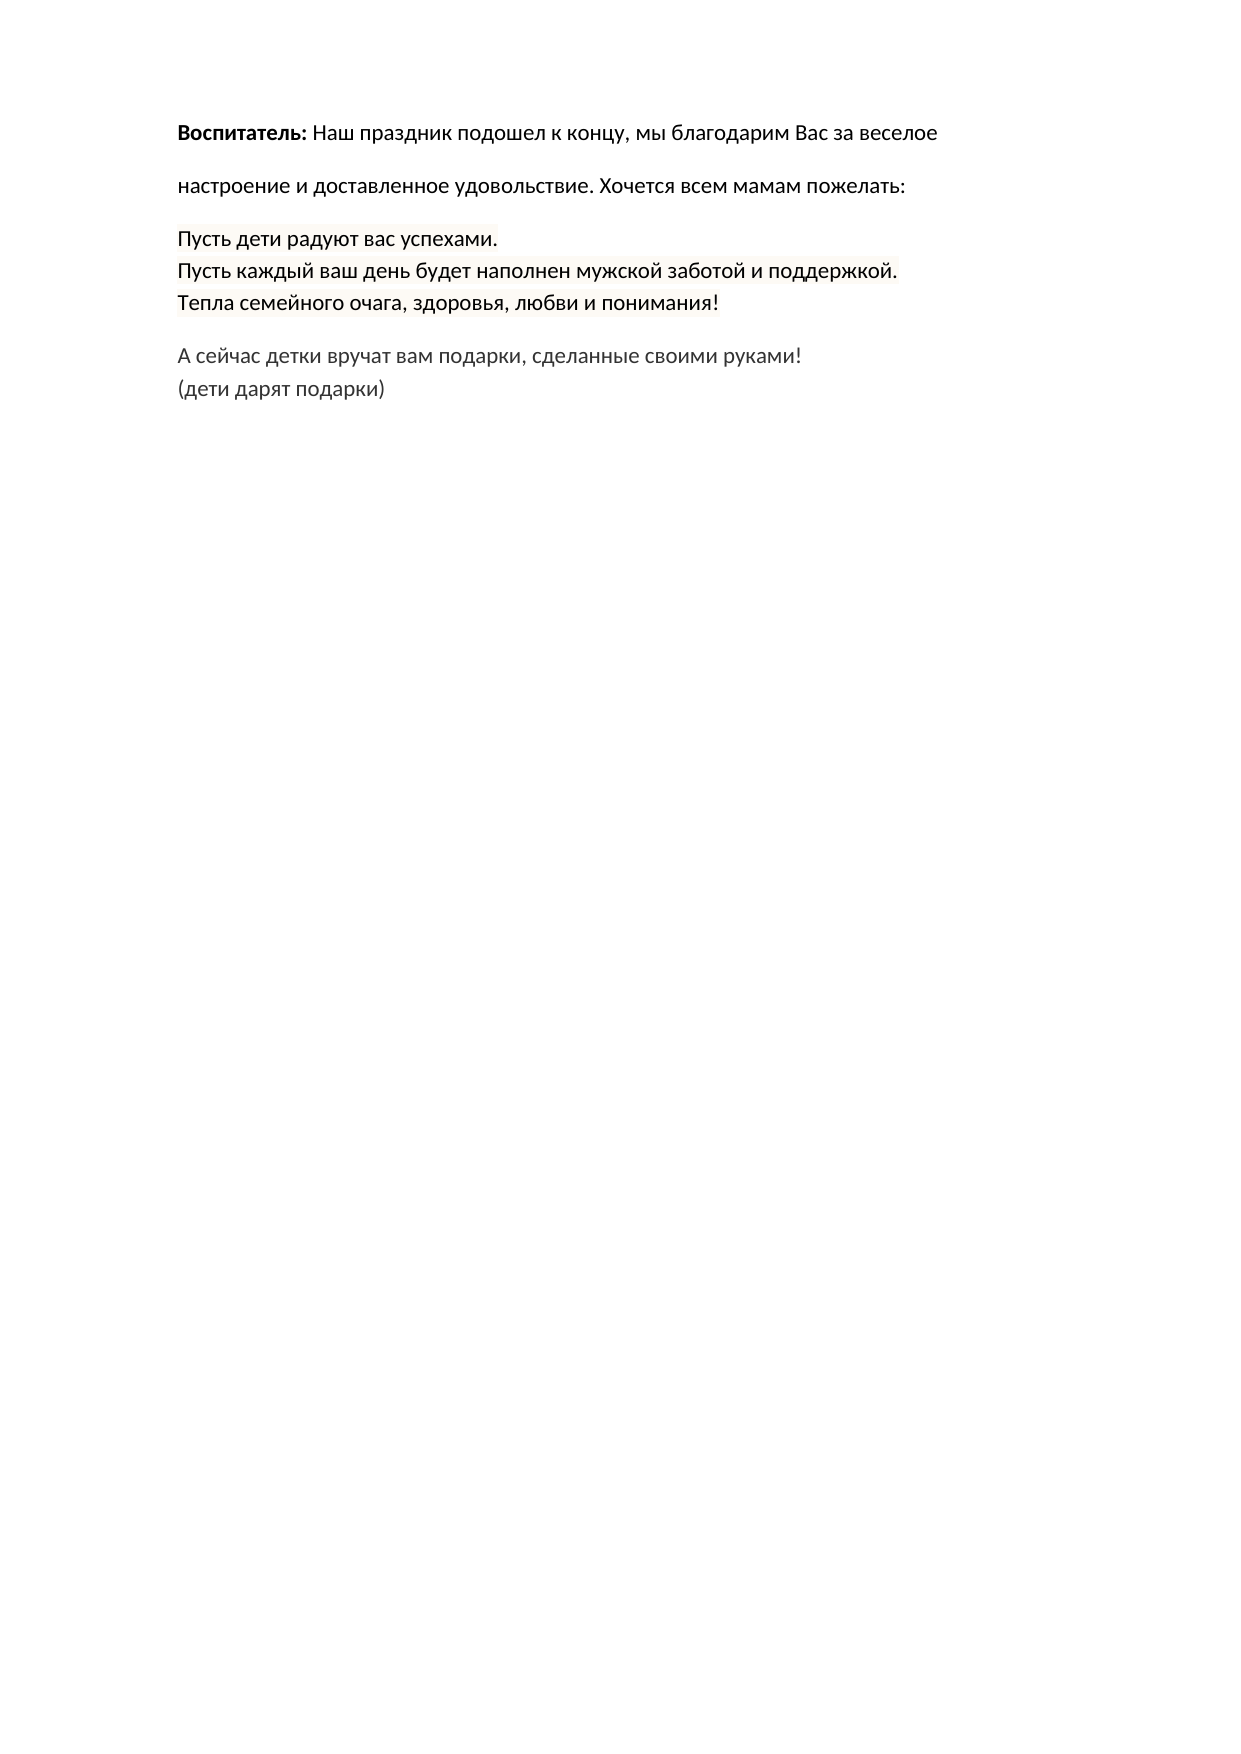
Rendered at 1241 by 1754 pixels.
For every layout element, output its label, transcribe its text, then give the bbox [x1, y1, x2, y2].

text настроение и доставленное удовольствие. Хочется всем мамам пожелать: [177, 171, 1152, 199]
text Пусть дети радуют вас успехами. Пусть каждый ваш день будет наполнен мужской заботой и поддержкой. Тепла семейного очага, здоровья, любви и понимания! [177, 224, 1152, 317]
text Воспитатель: Наш праздник подошел к концу, мы благодарим Вас за веселое [177, 118, 1152, 146]
text А сейчас детки вручат вам подарки, сделанные своими руками! (дети дарят подарки) [177, 342, 1152, 402]
